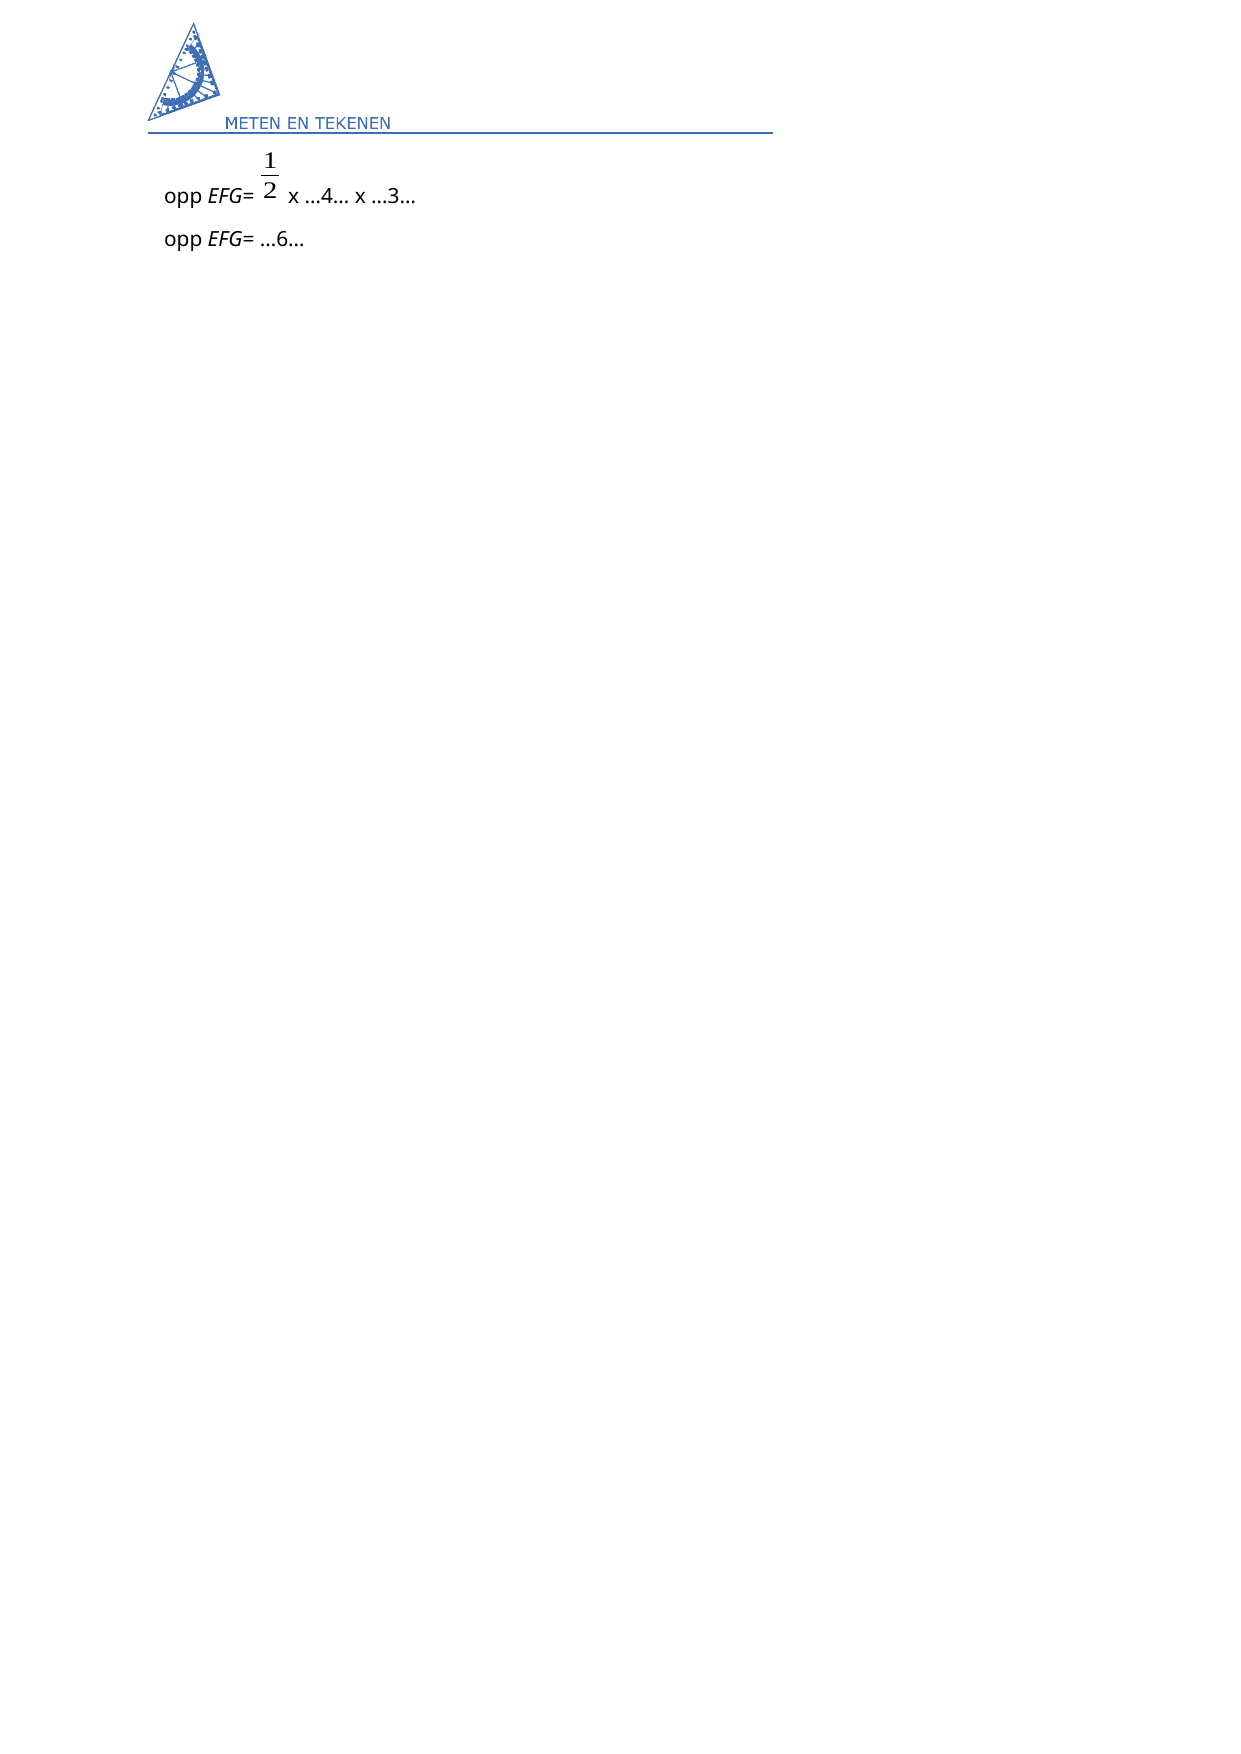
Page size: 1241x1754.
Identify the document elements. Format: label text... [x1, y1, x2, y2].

text opp EFG= x …4… x …3… [148, 148, 1093, 210]
text opp EFG= …6… [148, 224, 1093, 253]
